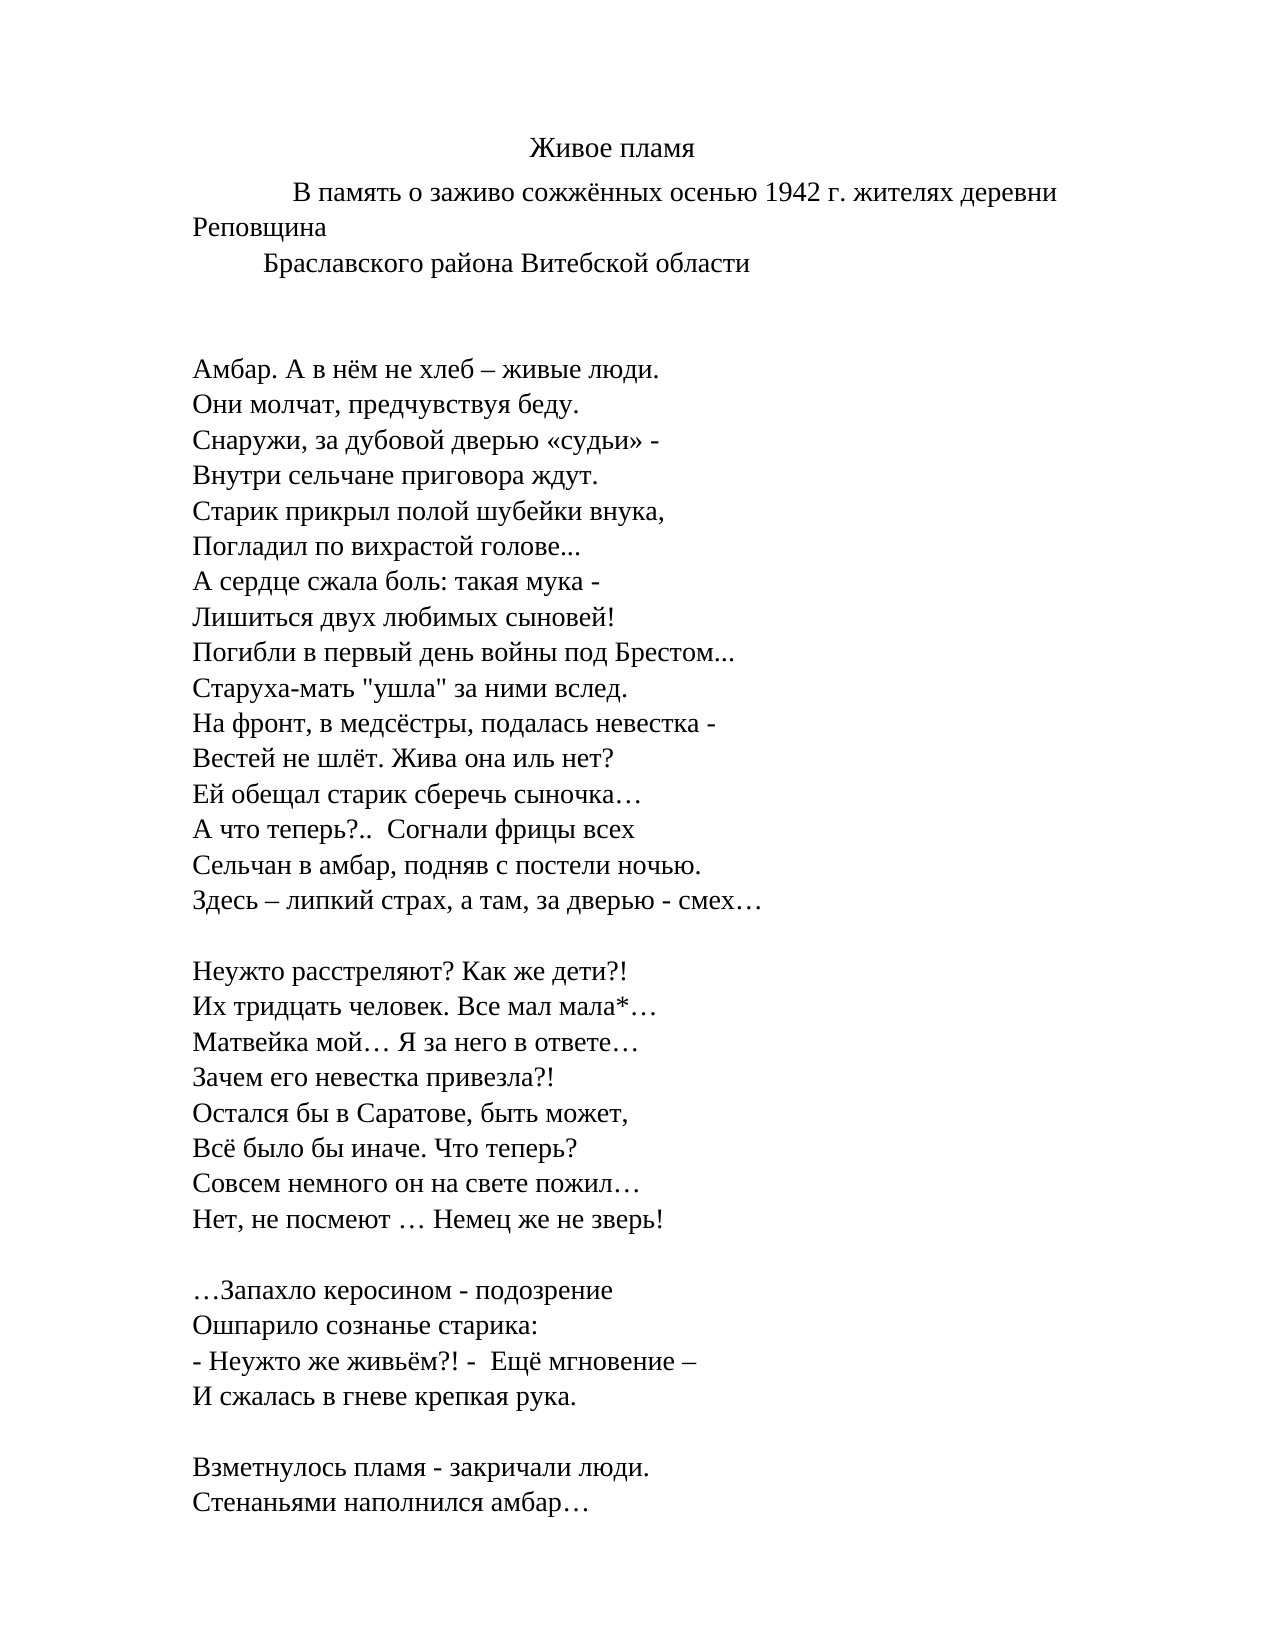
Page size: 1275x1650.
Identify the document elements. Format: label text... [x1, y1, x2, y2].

text Живое пламя [208, 118, 1186, 164]
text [192, 172, 1186, 1518]
